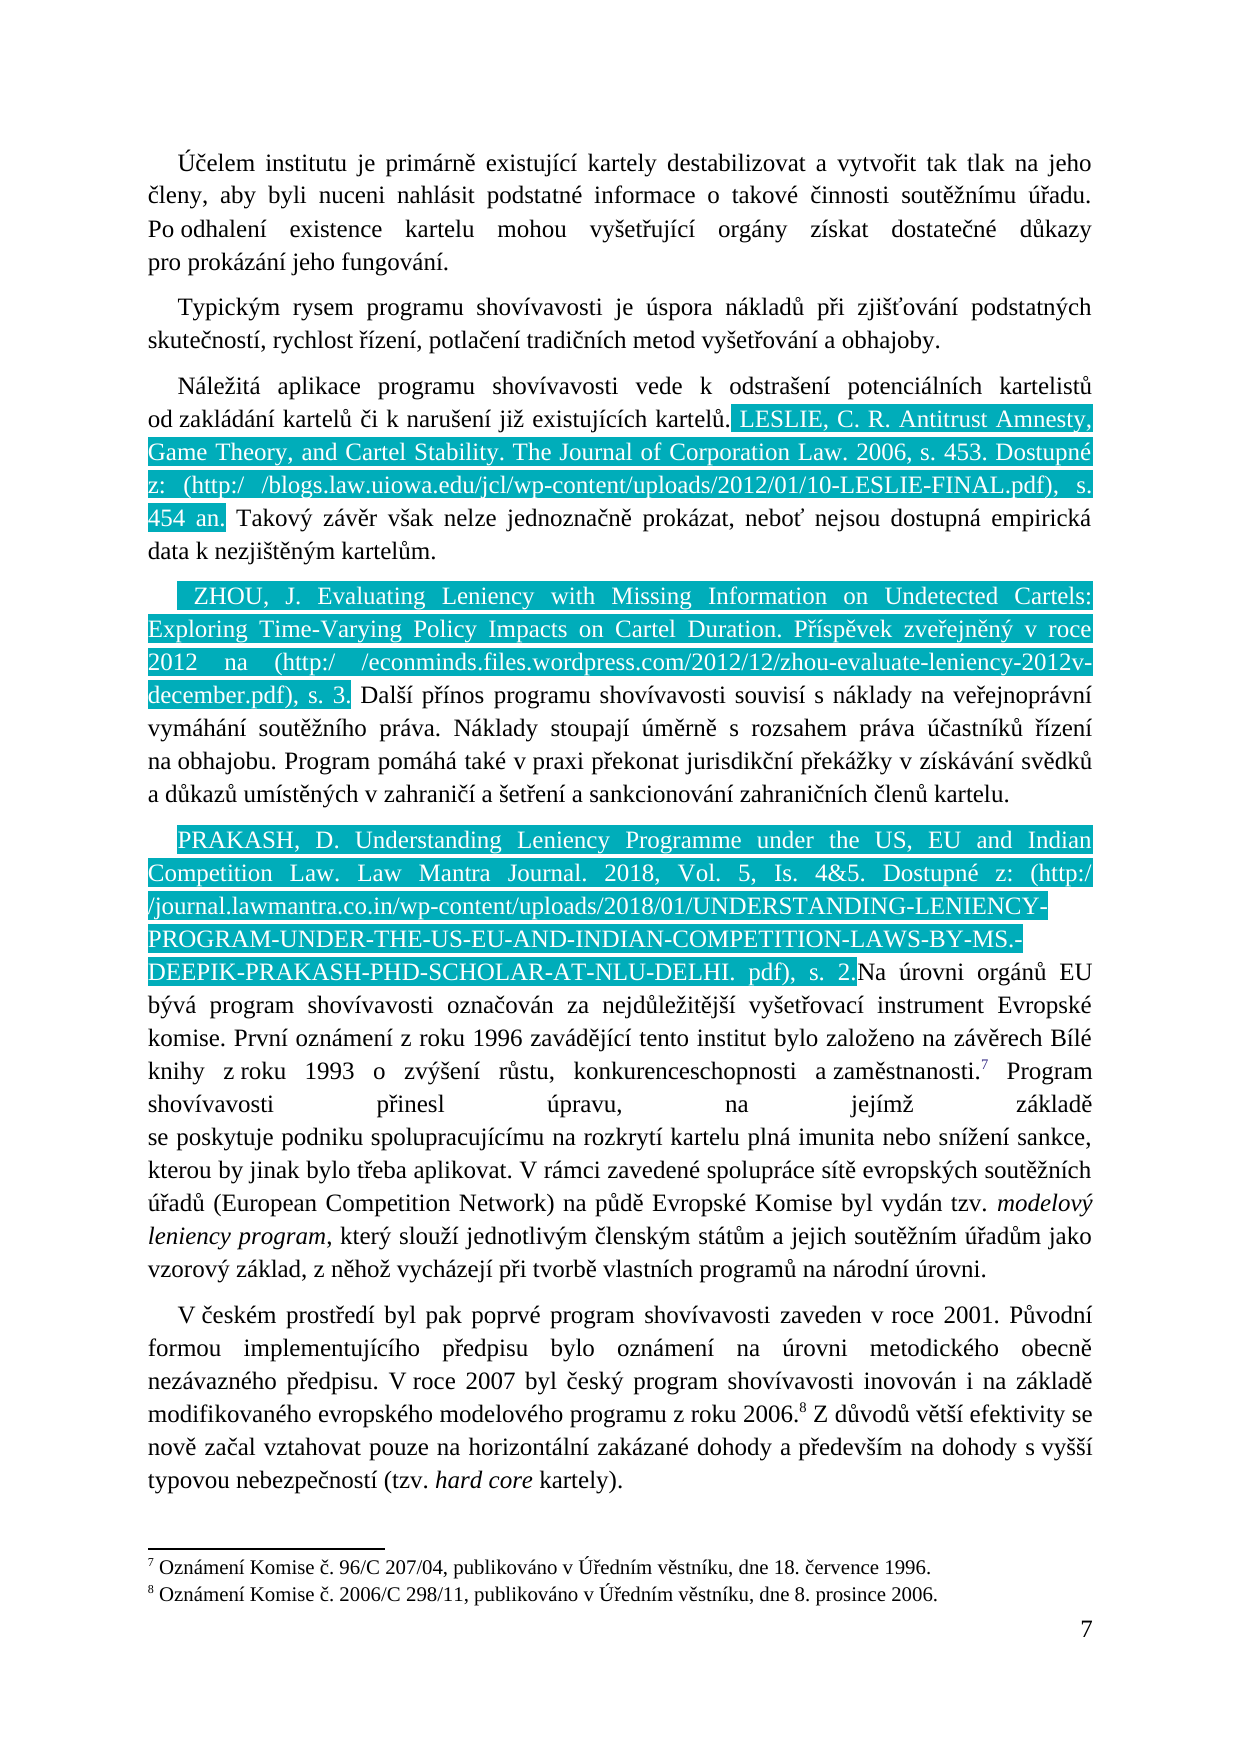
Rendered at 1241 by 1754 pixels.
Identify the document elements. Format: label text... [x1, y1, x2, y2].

text ZHOU, J. Evaluating Leniency with Missing Information on Undetected Cartels: Exploring Time-Varying Policy Impacts on Cartel Duration. Příspěvek zveřejněný v roce 2012 na (http:/ /econminds.files.wordpress.com/2012/12/zhou-evaluate-leniency-2012v-december.pdf), s. 3. Další přínos programu shovívavosti souvisí s náklady na veřejnoprávní vymáhání soutěžního práva. Náklady stoupají úměrně s rozsahem práva účastníků řízení na obhajobu. Program pomáhá také v praxi překonat jurisdikční překážky v získávání svědků a důkazů umístěných v zahraničí a šetření a sankcionování zahraničních členů kartelu. [148, 676, 1093, 808]
text PRAKASH, D. Understanding Leniency Programme under the US, EU and Indian Competition Law. Law Mantra Journal. 2018, Vol. 5, Is. 4&5. Dostupné z: (http:/ /journal.lawmantra.co.in/wp-content/uploads/2018/01/UNDERSTANDING-LENIENCY-PROGRAM-UNDER-THE-US-EU-AND-INDIAN-COMPETITION-LAWS-BY-MS.-DEEPIK-PRAKASH-PHD-SCHOLAR-AT-NLU-DELHI. pdf), s. 2.Na úrovni orgánů EU bývá program shovívavosti označován za nejdůležitější vyšetřovací instrument Evropské komise. První oznámení z roku 1996 zavádějící tento institut bylo založeno na závěrech Bílé knihy z roku 1993 o zvýšení růstu, konkurenceschopnosti a zaměstnanosti. Program shovívavosti přinesl úpravu, na jejímž základě se poskytuje podniku spolupracujícímu na rozkrytí kartelu plná imunita nebo snížení sankce, kterou by jinak bylo třeba aplikovat. V rámci zavedené spolupráce sítě evropských soutěžních úřadů (European Competition Network) na půdě Evropské Komise byl vydán tzv. modelový leniency program, který slouží jednotlivým členským státům a jejich soutěžním úřadům jako vzorový základ, z něhož vycházejí při tvorbě vlastních programů na národní úrovni. [148, 887, 1093, 1283]
text Náležitá aplikace programu shovívavosti vede k odstrašení potenciálních kartelistů od zakládání kartelů či k narušení již existujících kartelů. LESLIE, C. R. Antitrust Amnesty, Game Theory, and Cartel Stability. The Journal of Corporation Law. 2006, s. 453. Dostupné z: (http:/ /blogs.law.uiowa.edu/jcl/wp-content/uploads/2012/01/10-LESLIE-FINAL.pdf), s. 454 an. Takový závěr však nelze jednoznačně prokázat, neboť nejsou dostupná empirická data k nezjištěným kartelům. [148, 498, 1093, 564]
text Náležitá aplikace programu shovívavosti vede k odstrašení potenciálních kartelistů od zakládání kartelů či k narušení již existujících kartelů. LESLIE, C. R. Antitrust Amnesty, Game Theory, and Cartel Stability. The Journal of Corporation Law. 2006, s. 453. Dostupné z: (http:/ /blogs.law.uiowa.edu/jcl/wp-content/uploads/2012/01/10-LESLIE-FINAL.pdf), s. 454 an. Takový závěr však nelze jednoznačně prokázat, neboť nejsou dostupná empirická data k nezjištěným kartelům. [148, 371, 1093, 437]
text Typickým rysem programu shovívavosti je úspora nákladů při zjišťování podstatných skutečností, rychlost řízení, potlačení tradičních metod vyšetřování a obhajoby. [148, 292, 1093, 354]
text V českém prostředí byl pak poprvé program shovívavosti zaveden v roce 2001. Původní formou implementujícího předpisu bylo oznámení na úrovni metodického obecně nezávazného předpisu. V roce 2007 byl český program shovívavosti inovován i na základě modifikovaného evropského modelového programu z roku 2006. Z důvodů větší efektivity se nově začal vztahovat pouze na horizontální zakázané dohody a především na dohody s vyšší typovou nebezpečností (tzv. hard core kartely). [148, 1300, 1093, 1494]
text Účelem institutu je primárně existující kartely destabilizovat a vytvořit tak tlak na jeho členy, aby byli nuceni nahlásit podstatné informace o takové činnosti soutěžnímu úřadu. Po odhalení existence kartelu mohou vyšetřující orgány získat dostatečné důkazy pro prokázání jeho fungování. [148, 148, 1093, 275]
